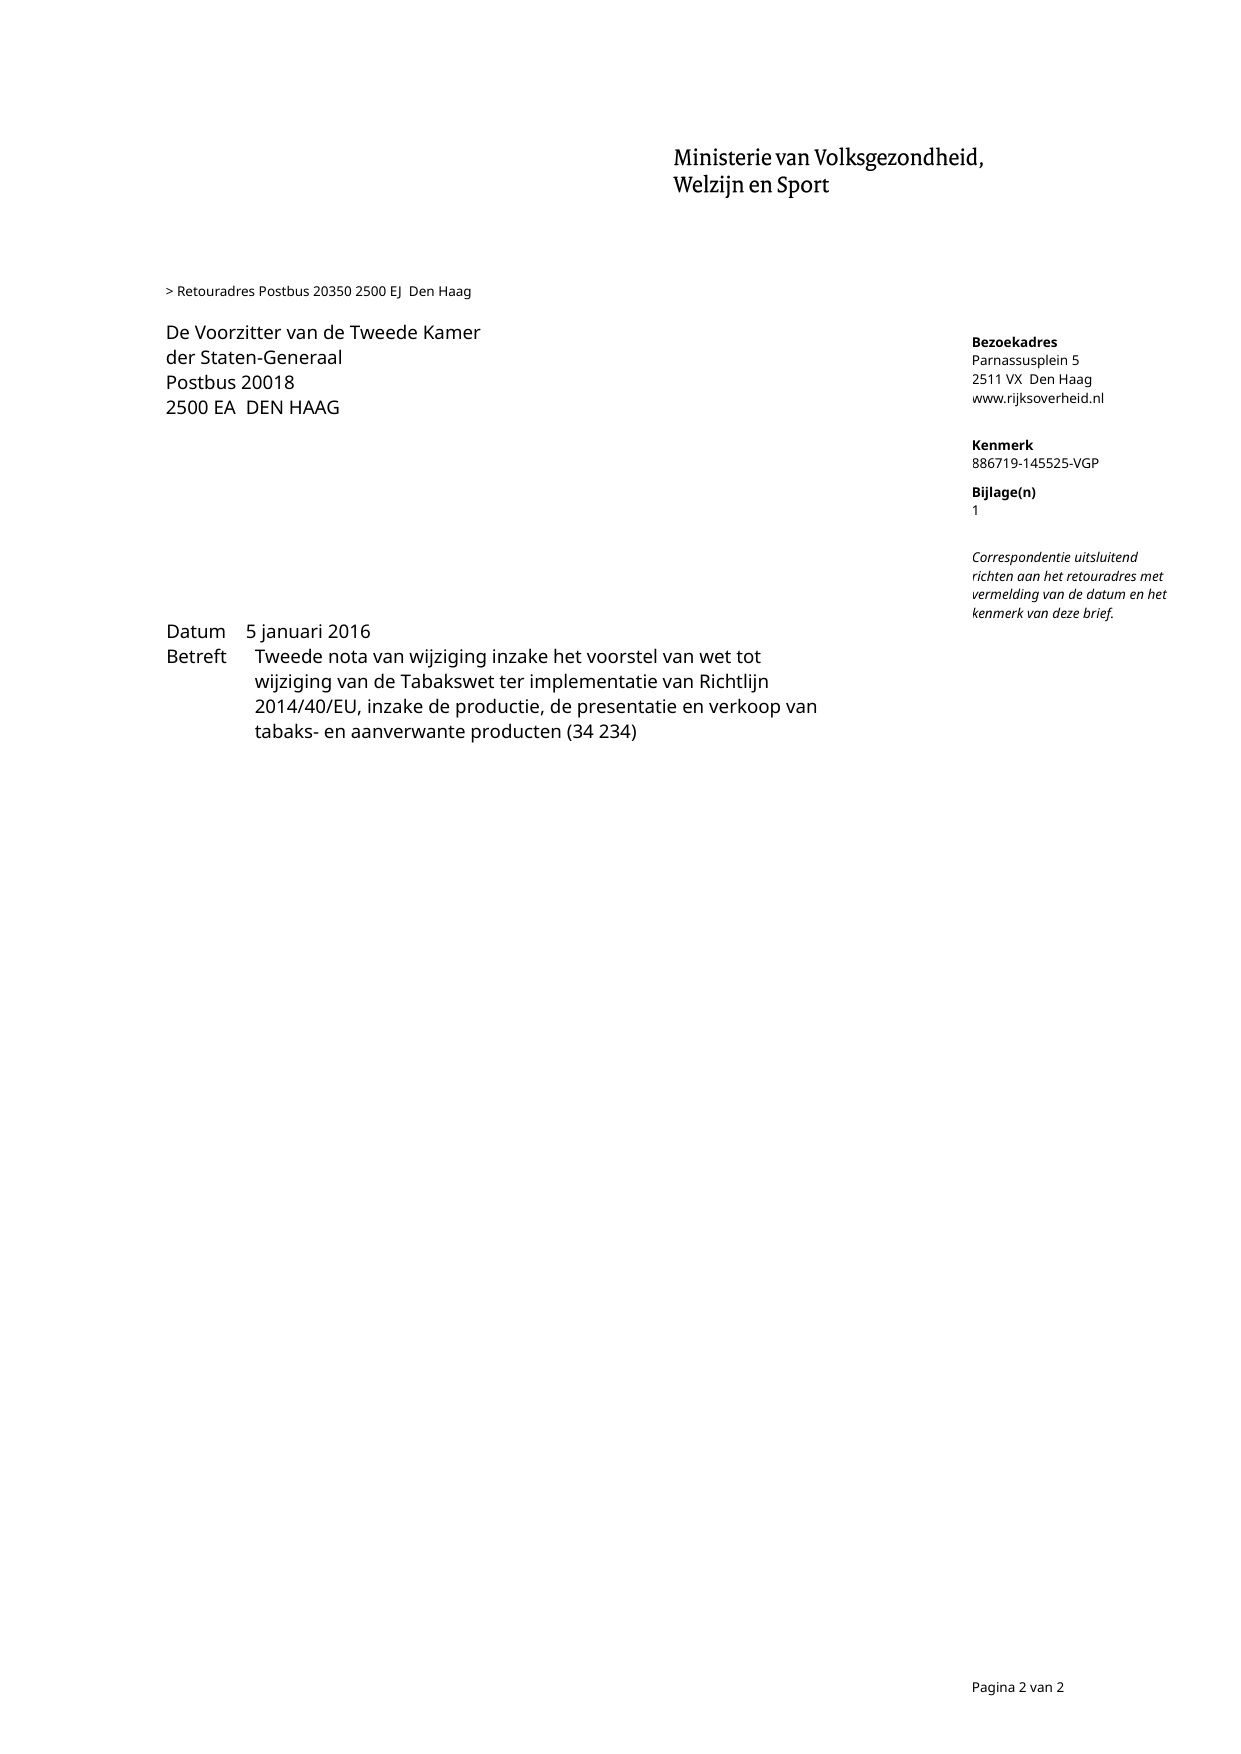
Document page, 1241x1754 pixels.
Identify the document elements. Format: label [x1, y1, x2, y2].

picture [581, 0, 1042, 260]
